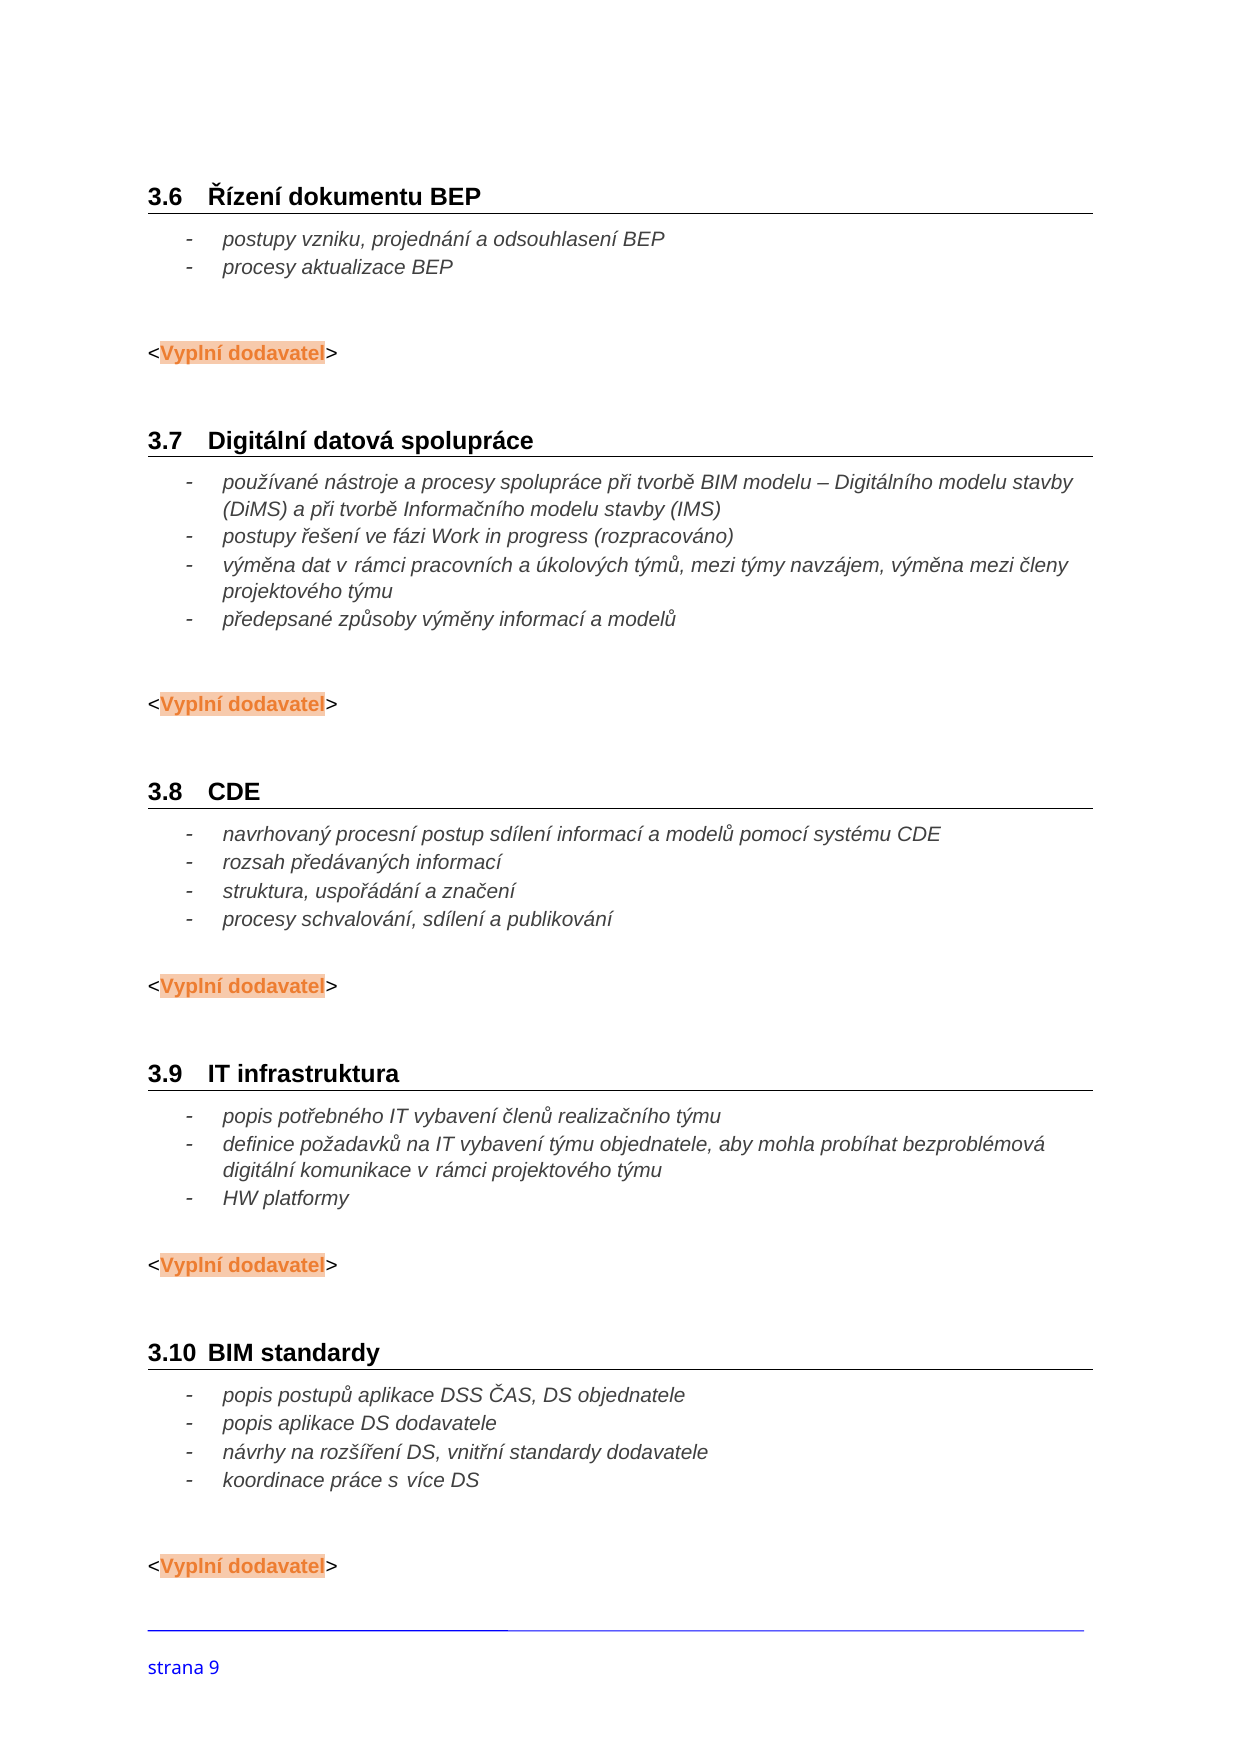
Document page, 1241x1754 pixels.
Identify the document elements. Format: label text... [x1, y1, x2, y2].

list popis postupů aplikace DSS ČAS, DS objednatele [185, 1381, 1093, 1407]
list výměna dat v rámci pracovních a úkolových týmů, mezi týmy navzájem, výměna mezi členy projektového týmu [185, 551, 1093, 603]
list postupy řešení ve fázi Work in progress (rozpracováno) [185, 522, 1093, 548]
list postupy vzniku, projednání a odsouhlasení BEP [185, 224, 1093, 251]
list používané nástroje a procesy spolupráce při tvorbě BIM modelu – Digitálního modelu stavby (DiMS) a při tvorbě Informačního modelu stavby (IMS) [185, 468, 1093, 520]
subtitle CDE [148, 777, 1093, 808]
text <Vyplní dodavatel> [325, 1554, 1093, 1578]
list popis potřebného IT vybavení členů realizačního týmu [185, 1102, 1093, 1128]
text <Vyplní dodavatel> [325, 692, 1093, 716]
list popis aplikace DS dodavatele [185, 1409, 1093, 1436]
list HW platformy [185, 1184, 1093, 1211]
list koordinace práce s více DS [185, 1466, 1093, 1492]
list struktura, uspořádání a značení [185, 877, 1093, 903]
subtitle IT infrastruktura [148, 1059, 1093, 1090]
list navrhovaný procesní postup sdílení informací a modelů pomocí systému CDE [185, 820, 1093, 846]
list rozsah předávaných informací [185, 848, 1093, 874]
subtitle Řízení dokumentu BEP [148, 182, 1093, 213]
subtitle BIM standardy [148, 1338, 1093, 1369]
list předepsané způsoby výměny informací a modelů [185, 605, 1093, 631]
text <Vyplní dodavatel> [325, 341, 1093, 364]
text <Vyplní dodavatel> [325, 974, 1093, 998]
subtitle Digitální datová spolupráce [148, 426, 1093, 456]
list návrhy na rozšíření DS, vnitřní standardy dodavatele [185, 1438, 1093, 1464]
list procesy schvalování, sdílení a publikování [185, 905, 1093, 931]
text <Vyplní dodavatel> [325, 1253, 1093, 1277]
list procesy aktualizace BEP [185, 253, 1093, 279]
list definice požadavků na IT vybavení týmu objednatele, aby mohla probíhat bezproblémová digitální komunikace v rámci projektového týmu [185, 1130, 1093, 1182]
